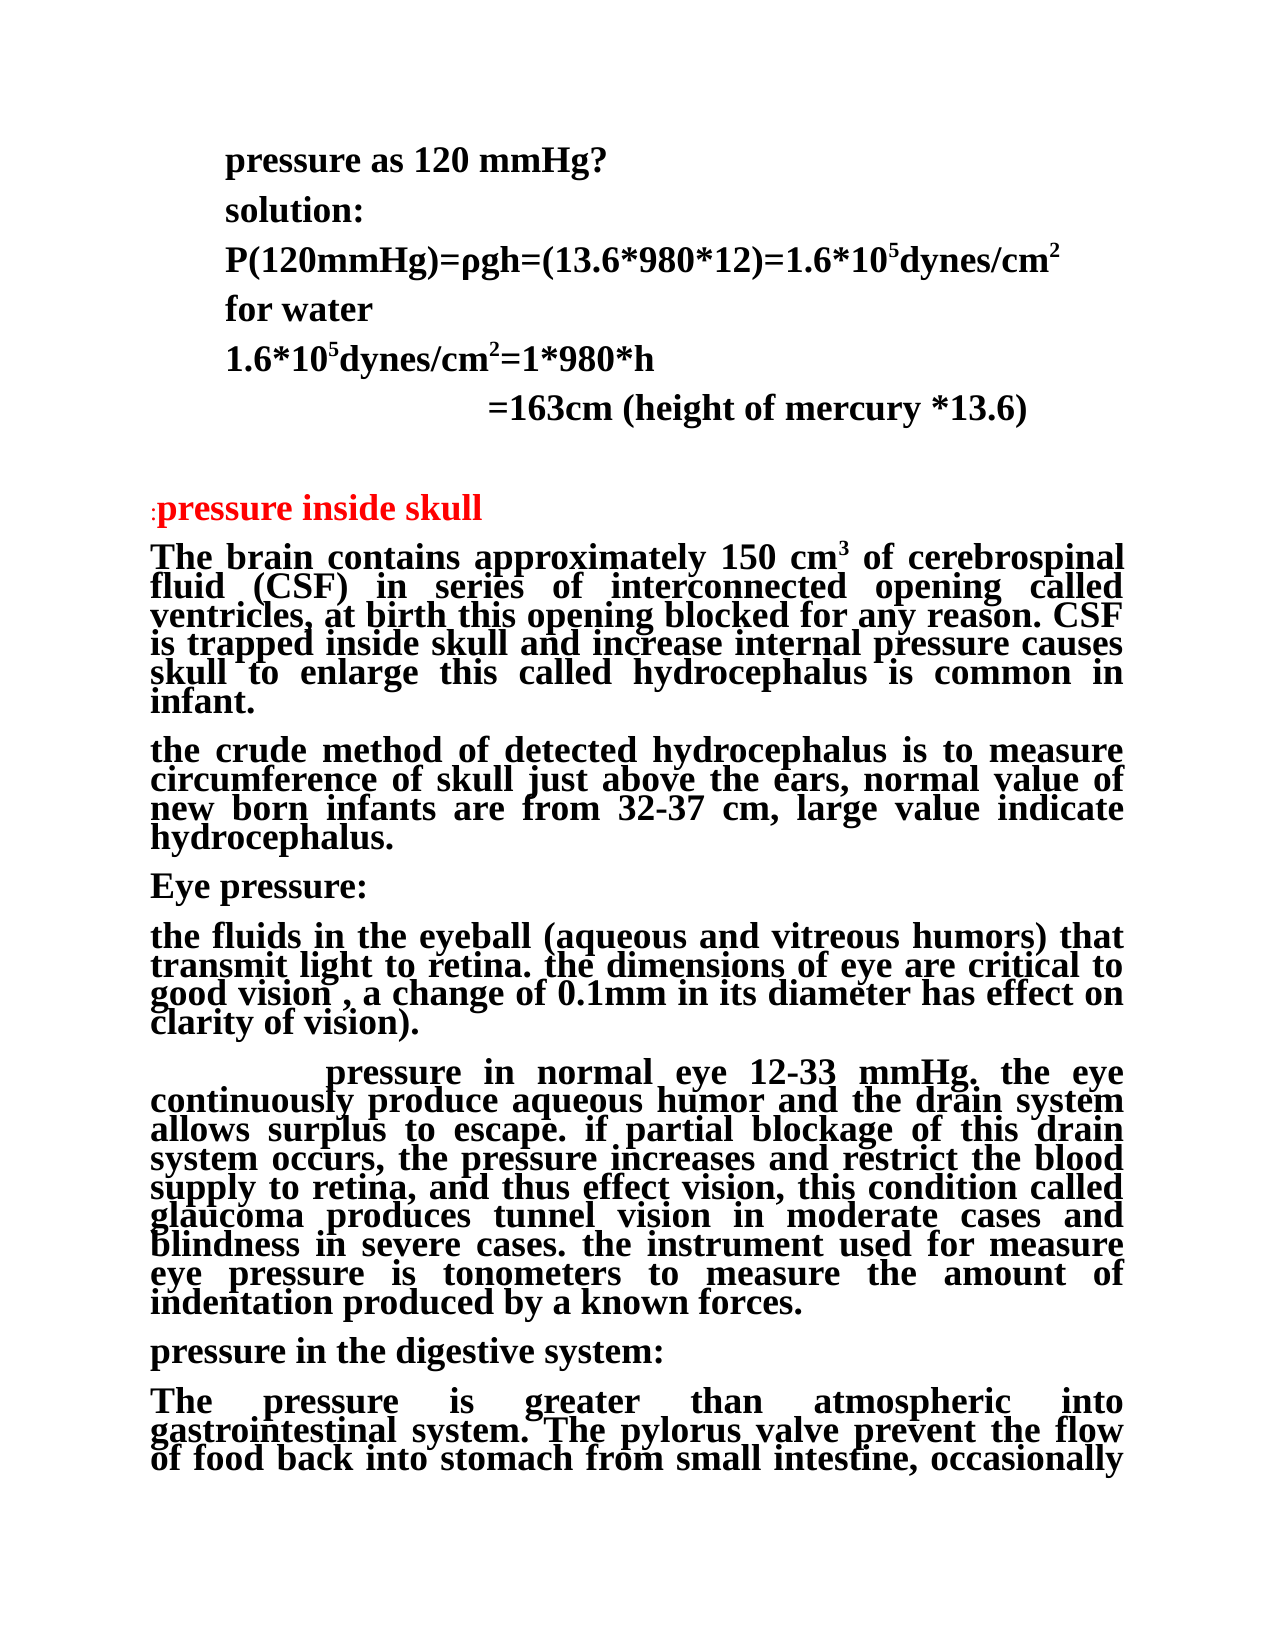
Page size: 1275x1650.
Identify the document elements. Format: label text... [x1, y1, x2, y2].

text Eye pressure: [150, 876, 1125, 904]
text P(120mmHg)=ρgh=(13.6*980*12)=1.6*105dynes/cm2 [431, 249, 548, 278]
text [225, 150, 1125, 179]
text solution: [225, 199, 1125, 228]
text the crude method of detected hydrocephalus is to measure circumference of skull just above the ears, normal value of new born infants are from 32-37 cm, large value indicate hydrocephalus. [150, 740, 1125, 855]
text for water [225, 299, 1125, 327]
text 1.6*105dynes/cm2=1*980*h [225, 348, 1125, 377]
text The brain contains approximately 150 cm3 of cerebrospinal fluid (CSF) in series of interconnected opening called ventricles, at birth this opening blocked for any reason. CSF is trapped inside skull and increase internal pressure causes skull to enlarge this called hydrocephalus is common in infant. [150, 547, 1125, 719]
text pressure in normal eye 12-33 mmHg. the eye continuously produce aqueous humor and the drain system allows surplus to escape. if partial blockage of this drain system occurs, the pressure increases and restrict the blood supply to retina, and thus effect vision, this condition called glaucoma produces tunnel vision in moderate cases and blindness in severe cases. the instrument used for measure eye pressure is tonometers to measure the amount of indentation produced by a known forces. [150, 1061, 1125, 1320]
text P(120mmHg)=ρgh=(13.6*980*12)=1.6*105dynes/cm2 [255, 249, 432, 278]
text P(120mmHg)=ρgh=(13.6*980*12)=1.6*105dynes/cm2 [548, 249, 757, 278]
text P(120mmHg)=ρgh=(13.6*980*12)=1.6*105dynes/cm2 [756, 249, 1125, 278]
text the fluids in the eyeball (aqueous and vitreous humors) that transmit light to retina. the dimensions of eye are critical to good vision , a change of 0.1mm in its diameter has effect on clarity of vision). [150, 925, 1125, 1040]
text pressure inside skull: [150, 497, 1125, 526]
text pressure in the digestive system: [150, 1341, 1125, 1369]
text =163cm (height of mercury *13.6) [225, 398, 631, 427]
text =163cm (height of mercury *13.6) [1019, 398, 1125, 427]
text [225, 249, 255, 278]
text =163cm (height of mercury *13.6) [629, 398, 1021, 427]
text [150, 1390, 1125, 1477]
